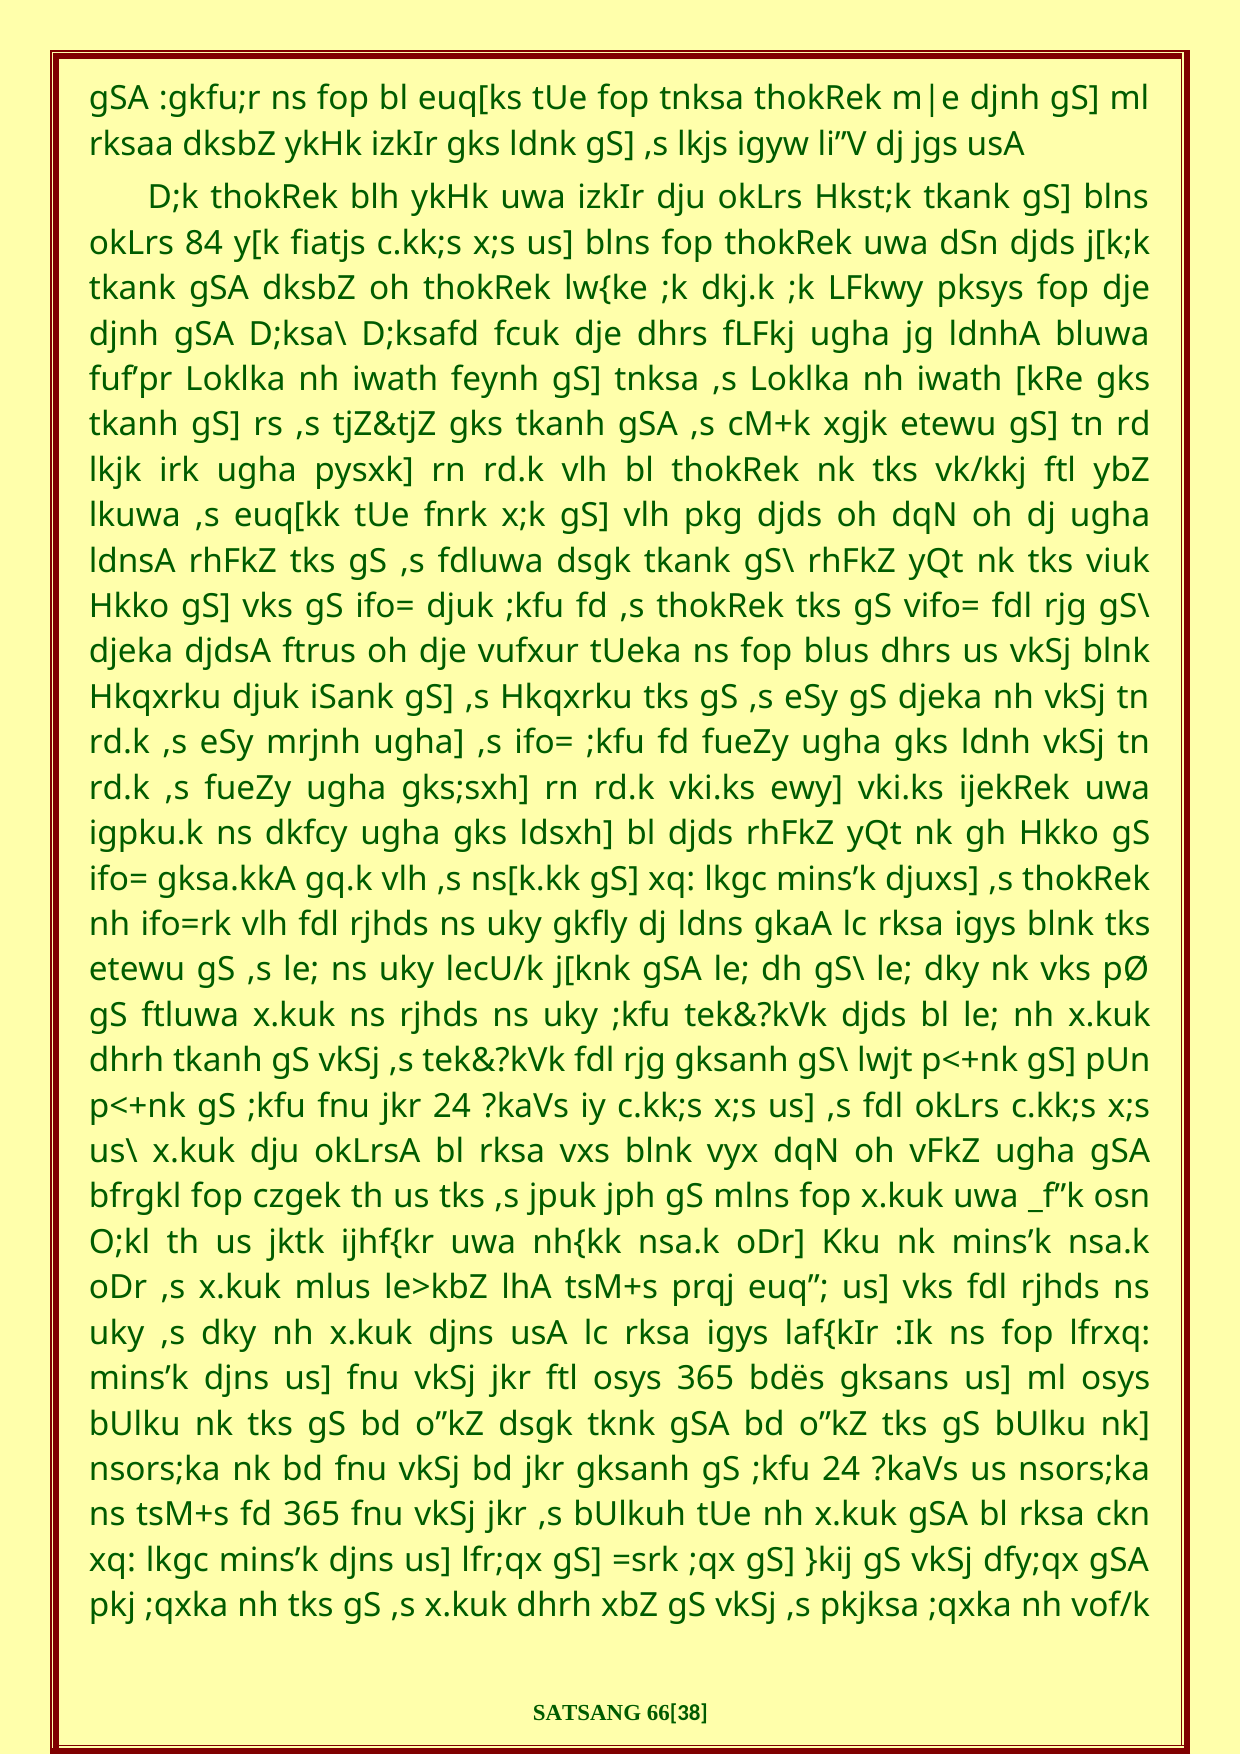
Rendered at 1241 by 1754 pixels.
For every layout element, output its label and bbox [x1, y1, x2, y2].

text [89, 74, 1152, 165]
text [89, 173, 1152, 1626]
